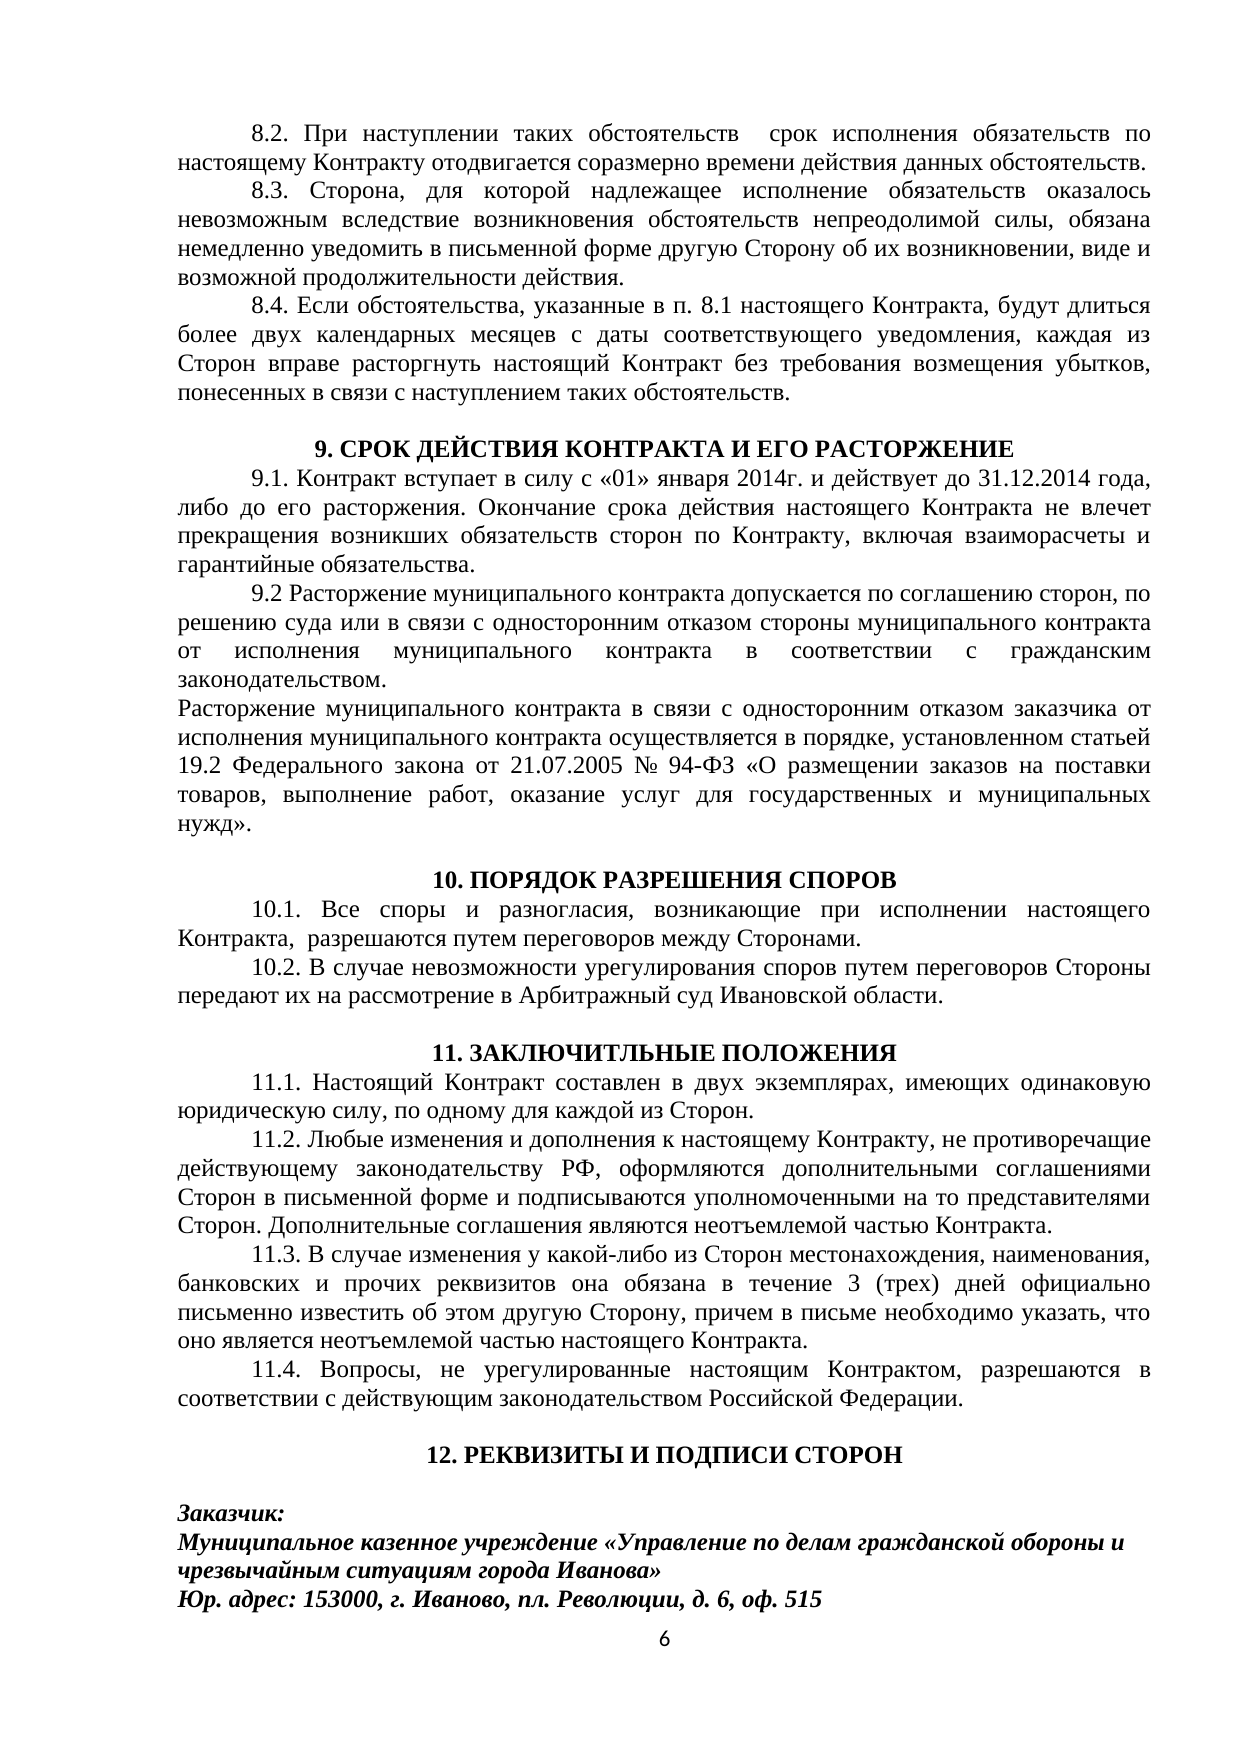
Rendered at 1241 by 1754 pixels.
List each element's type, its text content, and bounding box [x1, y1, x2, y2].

text 11.4. Вопросы, не урегулированные настоящим Контрактом, разрешаются в соответствии с действующим законодательством Российской Федерации. [177, 1354, 1152, 1412]
text 11.2. Любые изменения и дополнения к настоящему Контракту, не противоречащие действующему законодательству РФ, оформляются дополнительными соглашениями Сторон в письменной форме и подписываются уполномоченными на то представителями Сторон. Дополнительные соглашения являются неотъемлемой частью Контракта. [177, 1124, 1152, 1239]
text 9.2 Расторжение муниципального контракта допускается по соглашению сторон, по решению суда или в связи с односторонним отказом стороны муниципального контракта от исполнения муниципального контракта в соответствии с гражданским законодательством. [177, 578, 1152, 693]
text Муниципальное казенное учреждение «Управление по делам гражданской обороны и чрезвычайным ситуациям города Иванова» [177, 1527, 1152, 1584]
text 8.2. При наступлении таких обстоятельств срок исполнения обязательств по настоящему Контракту отодвигается соразмерно времени действия данных обстоятельств. [177, 118, 1152, 176]
text 12. РЕКВИЗИТЫ И ПОДПИСИ СТОРОН [177, 1441, 1152, 1469]
text 11. ЗАКЛЮЧИТЛЬНЫЕ ПОЛОЖЕНИЯ [177, 1038, 1152, 1067]
text Заказчик: [177, 1498, 1152, 1527]
text 10. ПОРЯДОК РАЗРЕШЕНИЯ СПОРОВ [177, 866, 1152, 894]
text 8.4. Если обстоятельства, указанные в п. 8.1 настоящего Контракта, будут длиться более двух календарных месяцев с даты соответствующего уведомления, каждая из Сторон вправе расторгнуть настоящий Контракт без требования возмещения убытков, понесенных в связи с наступлением таких обстоятельств. [177, 291, 1152, 406]
text 9. СРОК ДЕЙСТВИЯ КОНТРАКТА И ЕГО РАСТОРЖЕНИЕ [177, 434, 1152, 463]
text 11.3. В случае изменения у какой-либо из Сторон местонахождения, наименования, банковских и прочих реквизитов она обязана в течение 3 (трех) дней официально письменно известить об этом другую Сторону, причем в письме необходимо указать, что оно является неотъемлемой частью настоящего Контракта. [177, 1239, 1152, 1354]
text 10.1. Все споры и разногласия, возникающие при исполнении настоящего Контракта, разрешаются путем переговоров между Сторонами. [177, 894, 1152, 952]
text 9.1. Контракт вступает в силу с «01» января 2014г. и действует до 31.12.2014 года, либо до его расторжения. Окончание срока действия настоящего Контракта не влечет прекращения возникших обязательств сторон по Контракту, включая взаиморасчеты и гарантийные обязательства. [177, 463, 1152, 578]
text Юр. адрес: . Иваново, пл. Революции, д. 6, оф. 515 [177, 1584, 1152, 1613]
text 8.3. Сторона, для которой надлежащее исполнение обязательств оказалось невозможным вследствие возникновения обстоятельств непреодолимой силы, обязана немедленно уведомить в письменной форме другую Сторону об их возникновении, виде и возможной продолжительности действия. [177, 176, 1152, 291]
text 10.2. В случае невозможности урегулирования споров путем переговоров Стороны передают их на рассмотрение в Арбитражный суд Ивановской области. [177, 952, 1152, 1009]
text 11.1. Настоящий Контракт составлен в двух экземплярах, имеющих одинаковую юридическую силу, по одному для каждой из Сторон. [177, 1067, 1152, 1124]
text Расторжение муниципального контракта в связи с односторонним отказом заказчика от исполнения муниципального контракта осуществляется в порядке, установленном статьей 19.2 Федерального закона от 21.07.2005 № 94-ФЗ «О размещении заказов на поставки товаров, выполнение работ, оказание услуг для государственных и муниципальных нужд». [177, 693, 1152, 837]
